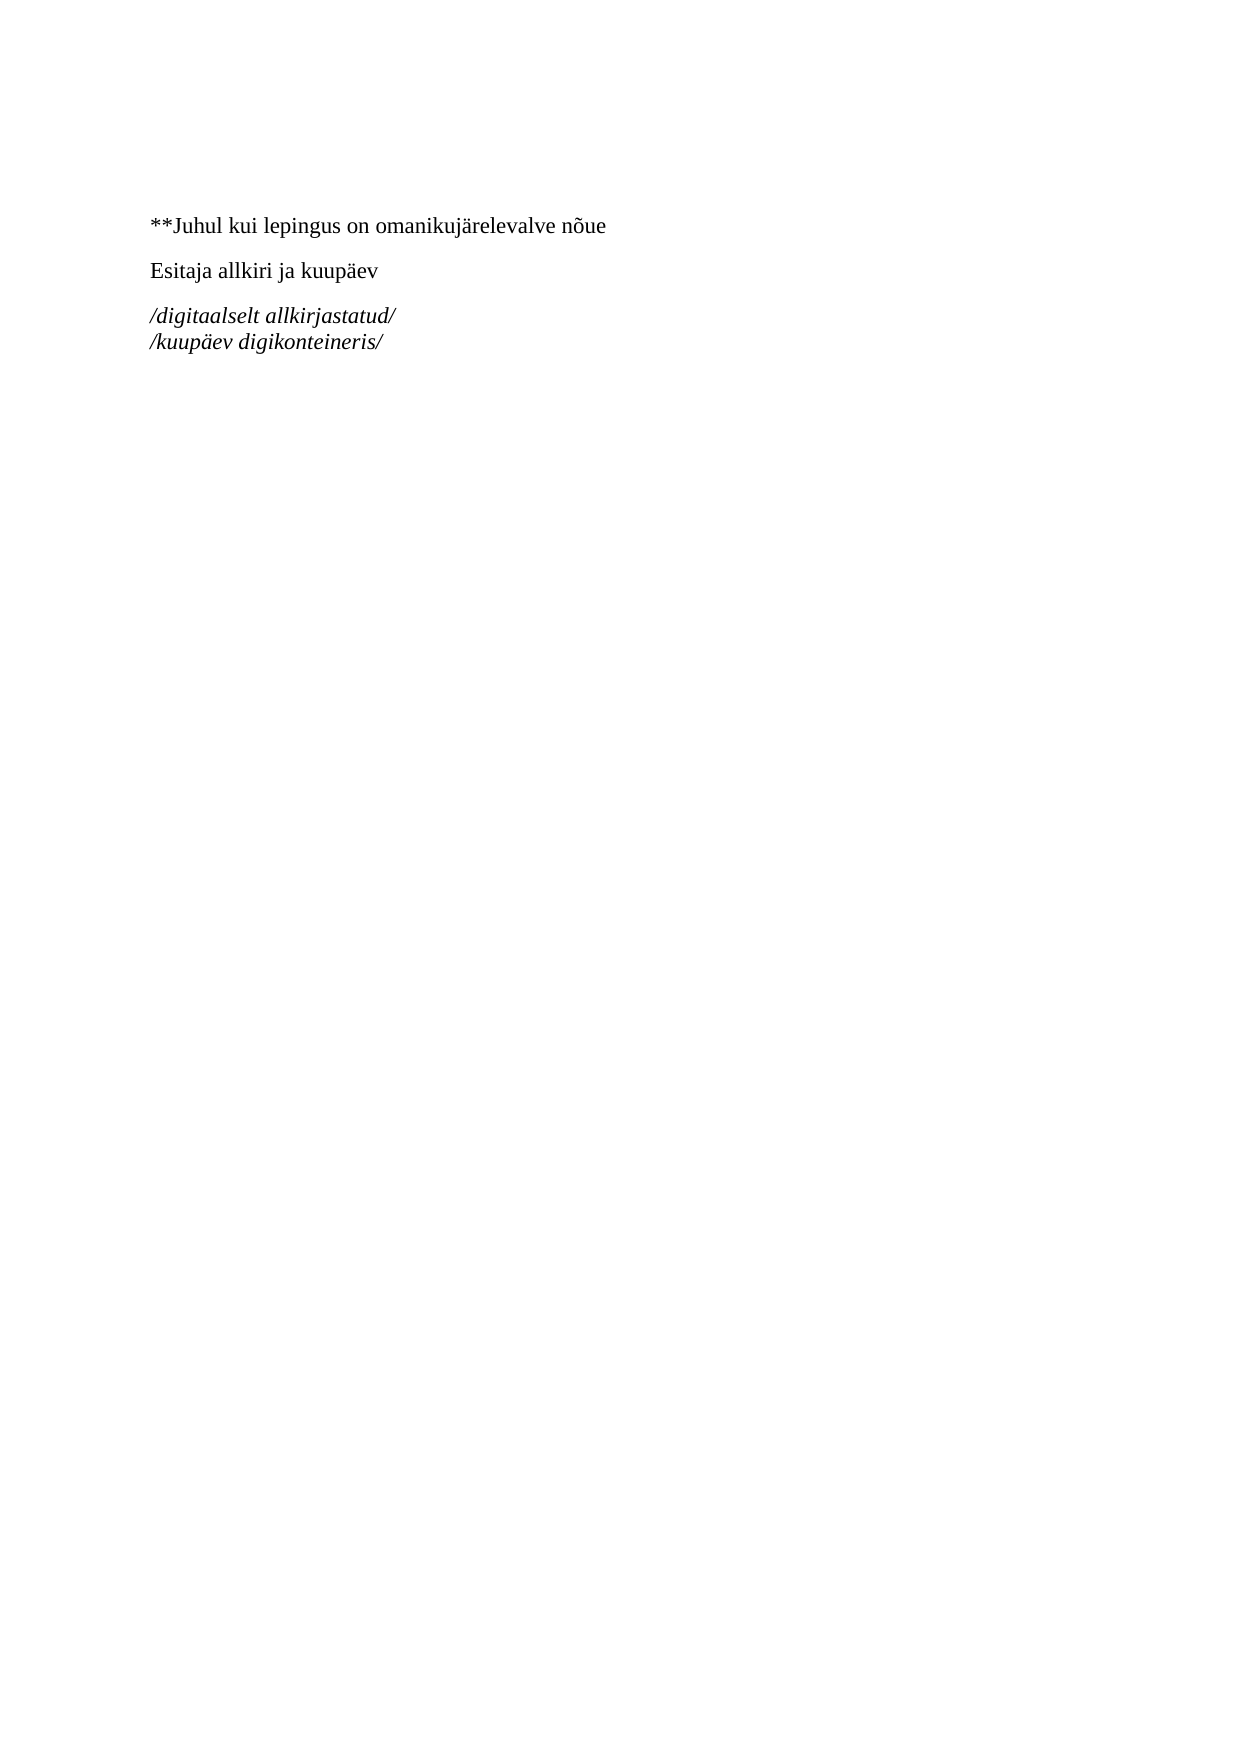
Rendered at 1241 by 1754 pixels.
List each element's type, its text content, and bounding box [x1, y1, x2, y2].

text /kuupäev digikonteineris/ [150, 328, 1090, 354]
text **Juhul kui lepingus on omanikujärelevalve nõue [150, 213, 1090, 239]
text /digitaalselt allkirjastatud/ [150, 302, 1090, 328]
text Esitaja allkiri ja kuupäev [150, 257, 1090, 283]
